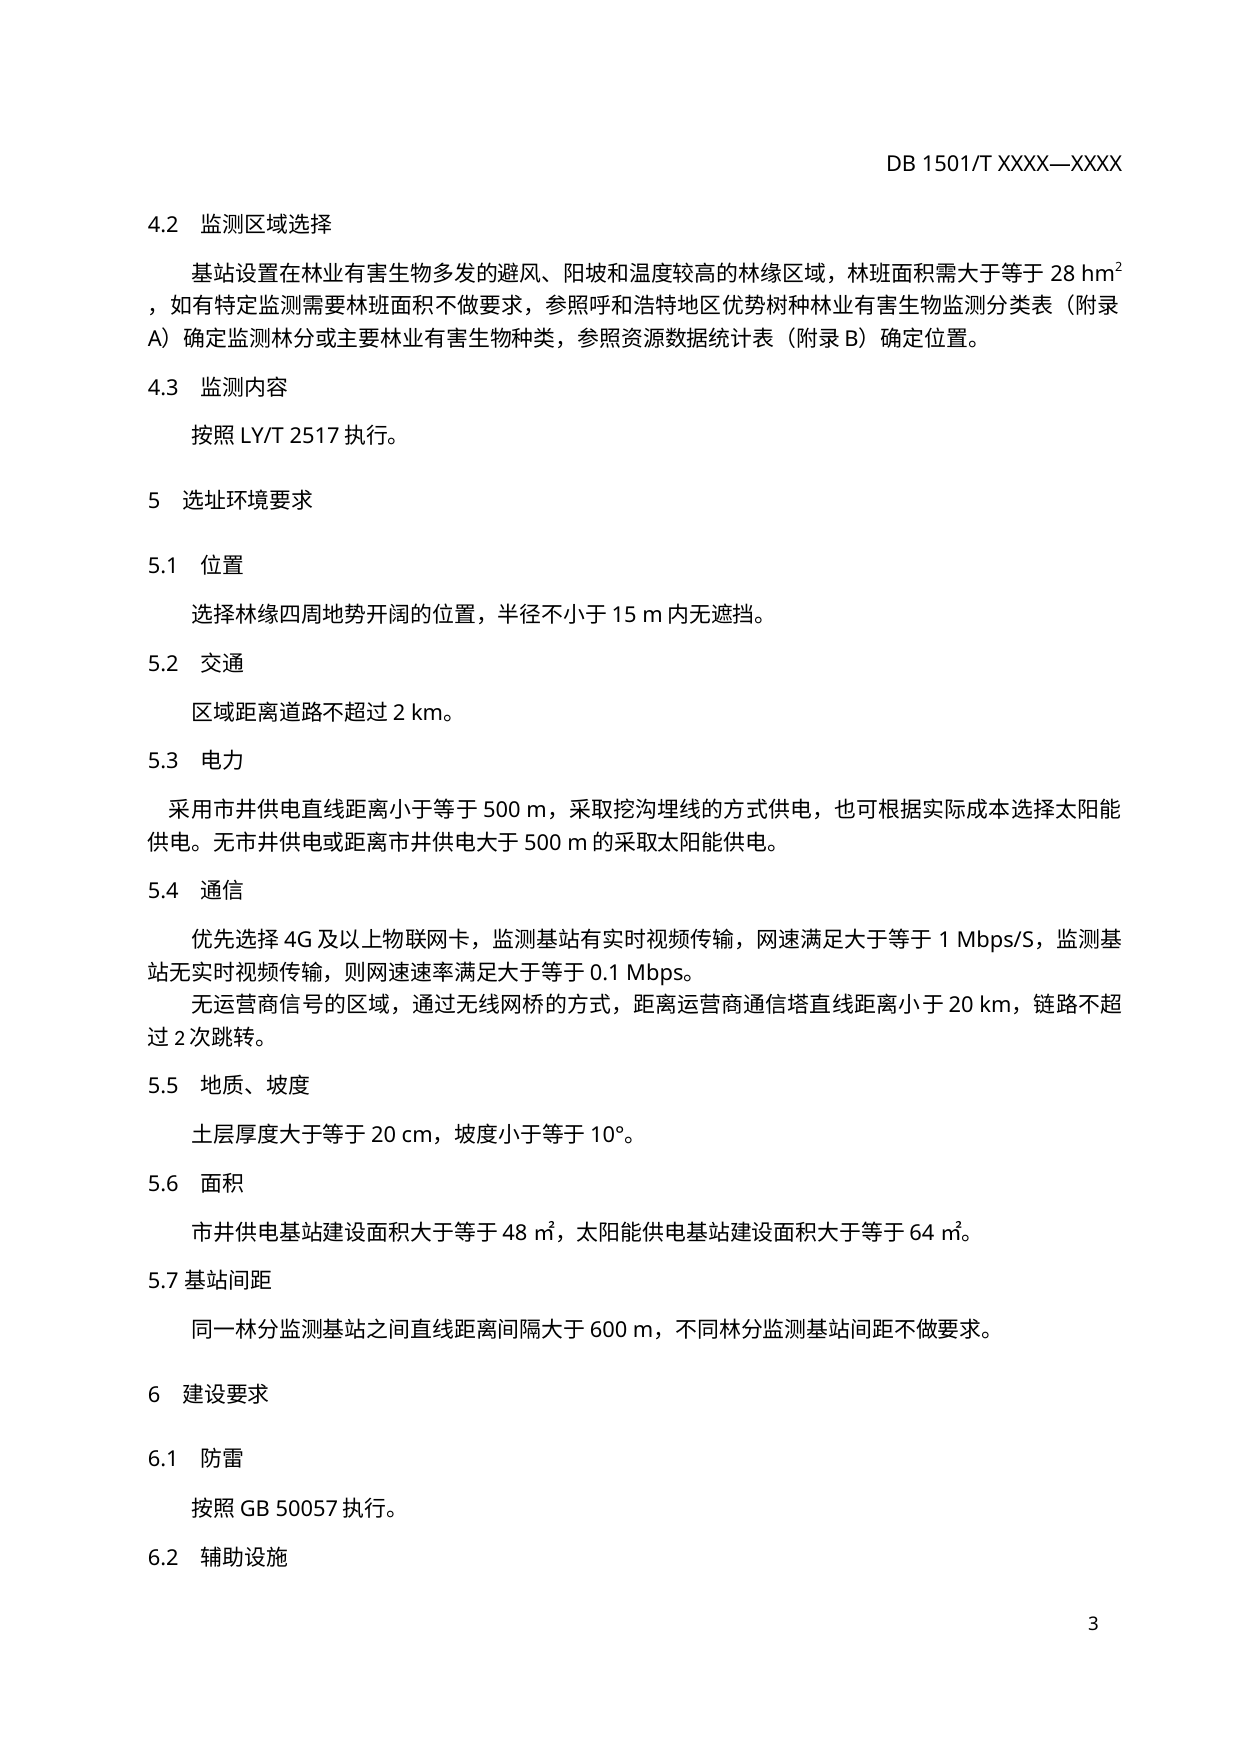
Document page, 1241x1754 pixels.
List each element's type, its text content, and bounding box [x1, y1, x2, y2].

text 交通 [148, 646, 1122, 678]
text 面积 [148, 1166, 1122, 1198]
text 防雷 [148, 1442, 1122, 1474]
text 区域距离道路不超过2 km。 [148, 694, 1122, 727]
text 按照LY/T 2517执行。 [148, 418, 1122, 451]
text 优先选择4G及以上物联网卡，监测基站有实时视频传输，网速满足大于等于1 Mbps/S，监测基站无实时视频传输，则网速速率满足大于等于0.1 Mbps。 [148, 922, 1122, 987]
list 5.7 基站间距 [148, 1263, 1122, 1296]
text 选择林缘四周地势开阔的位置，半径不小于15 m内无遮挡。 [148, 597, 1122, 629]
text 地质、坡度 [148, 1068, 1122, 1101]
text 位置 [148, 548, 1122, 581]
text 市井供电基站建设面积大于等于48 ㎡，太阳能供电基站建设面积大于等于64 ㎡。 [148, 1214, 1122, 1247]
text 同一林分监测基站之间直线距离间隔大于600 m，不同林分监测基站间距不做要求。 [148, 1312, 1122, 1344]
text 通信 [148, 873, 1122, 906]
text 无运营商信号的区域，通过无线网桥的方式，距离运营商通信塔直线距离小于20 km，链路不超过2次跳转。 [148, 987, 1122, 1052]
text 辅助设施 [148, 1539, 1122, 1572]
text 建设要求 [148, 1377, 1122, 1409]
text 按照GB 50057执行。 [148, 1491, 1122, 1523]
text 电力 [148, 743, 1122, 776]
text 监测区域选择 [148, 207, 1122, 239]
list 采用市井供电直线距离小于等于500 m，采取挖沟埋线的方式供电，也可根据实际成本选择太阳能供电。无市井供电或距离市井供电大于500 m的采取太阳能供电。 [148, 792, 1122, 857]
text 土层厚度大于等于20 cm，坡度小于等于10°。 [148, 1117, 1122, 1149]
text 基站设置在林业有害生物多发的避风、阳坡和温度较高的林缘区域，林班面积需大于等于28 hm2 ，如有特定监测需要林班面积不做要求，参照呼和浩特地区优势树种林业有害生物监测分类表（附录A）确定监测林分或主要林业有害生物种类，参照资源数据统计表（附录B）确定位置。 [148, 256, 1122, 353]
text 监测内容 [148, 369, 1122, 402]
text 选址环境要求 [148, 483, 1122, 516]
